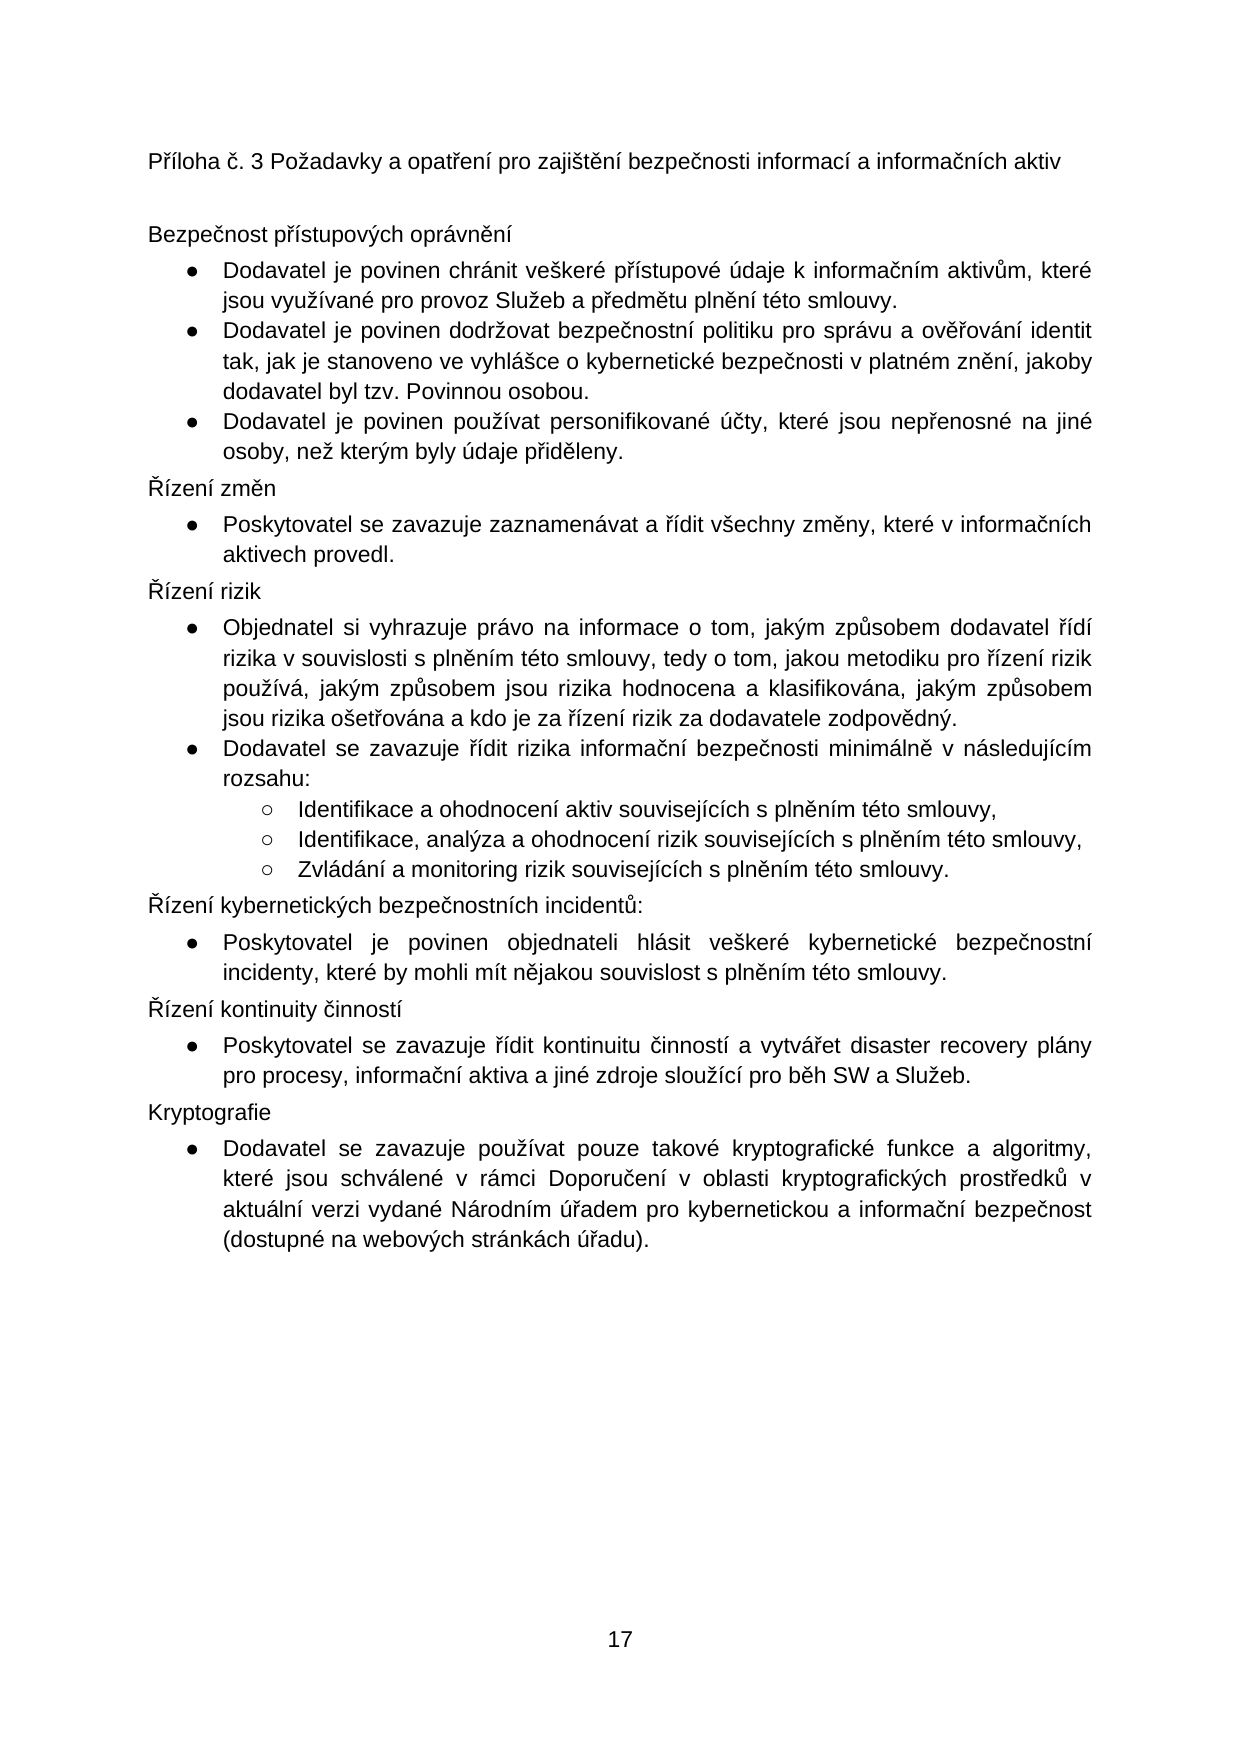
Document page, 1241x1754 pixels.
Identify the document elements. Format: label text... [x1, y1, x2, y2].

list Identifikace a ohodnocení aktiv souvisejících s plněním této smlouvy, [260, 796, 1093, 822]
text Řízení rizik [148, 578, 1093, 604]
list Poskytovatel je povinen objednateli hlásit veškeré kybernetické bezpečnostní incidenty, které by mohli mít nějakou souvislost s plněním této smlouvy. [185, 929, 1093, 985]
list Poskytovatel se zavazuje zaznamenávat a řídit všechny změny, které v informačních aktivech provedl. [185, 511, 1093, 568]
text Bezpečnost přístupových oprávnění [148, 221, 1093, 247]
list Zvládání a monitoring rizik souvisejících s plněním této smlouvy. [260, 856, 1093, 882]
list Dodavatel se zavazuje používat pouze takové kryptografické funkce a algoritmy, které jsou schválené v rámci Doporučení v oblasti kryptografických prostředků v aktuální verzi vydané Národním úřadem pro kybernetickou a informační bezpečnost (dostupné na webových stránkách úřadu). [185, 1135, 1093, 1252]
list Objednatel si vyhrazuje právo na informace o tom, jakým způsobem dodavatel řídí rizika v souvislosti s plněním této smlouvy, tedy o tom, jakou metodiku pro řízení rizik používá, jakým způsobem jsou rizika hodnocena a klasifikována, jakým způsobem jsou rizika ošetřována a kdo je za řízení rizik za dodavatele zodpovědný. [185, 614, 1093, 731]
text Příloha č. 3 Požadavky a opatření pro zajištění bezpečnosti informací a informačních aktiv [148, 148, 1093, 174]
list Dodavatel se zavazuje řídit rizika informační bezpečnosti minimálně v následujícím rozsahu: [185, 735, 1093, 792]
text Řízení kontinuity činností [148, 996, 1093, 1022]
list Identifikace, analýza a ohodnocení rizik souvisejících s plněním této smlouvy, [260, 826, 1093, 852]
list Poskytovatel se zavazuje řídit kontinuitu činností a vytvářet disaster recovery plány pro procesy, informační aktiva a jiné zdroje sloužící pro běh SW a Služeb. [185, 1032, 1093, 1088]
list Dodavatel je povinen chránit veškeré přístupové údaje k informačním aktivům, které jsou využívané pro provoz Služeb a předmětu plnění této smlouvy. [185, 257, 1093, 313]
text Kryptografie [148, 1099, 1093, 1125]
list Dodavatel je povinen dodržovat bezpečnostní politiku pro správu a ověřování identit tak, jak je stanoveno ve vyhlášce o kybernetické bezpečnosti v platném znění, jakoby dodavatel byl tzv. Povinnou osobou. [185, 317, 1093, 404]
text Řízení změn [148, 475, 1093, 501]
list Dodavatel je povinen používat personifikované účty, které jsou nepřenosné na jiné osoby, než kterým byly údaje přiděleny. [185, 408, 1093, 464]
text Řízení kybernetických bezpečnostních incidentů: [148, 892, 1093, 919]
